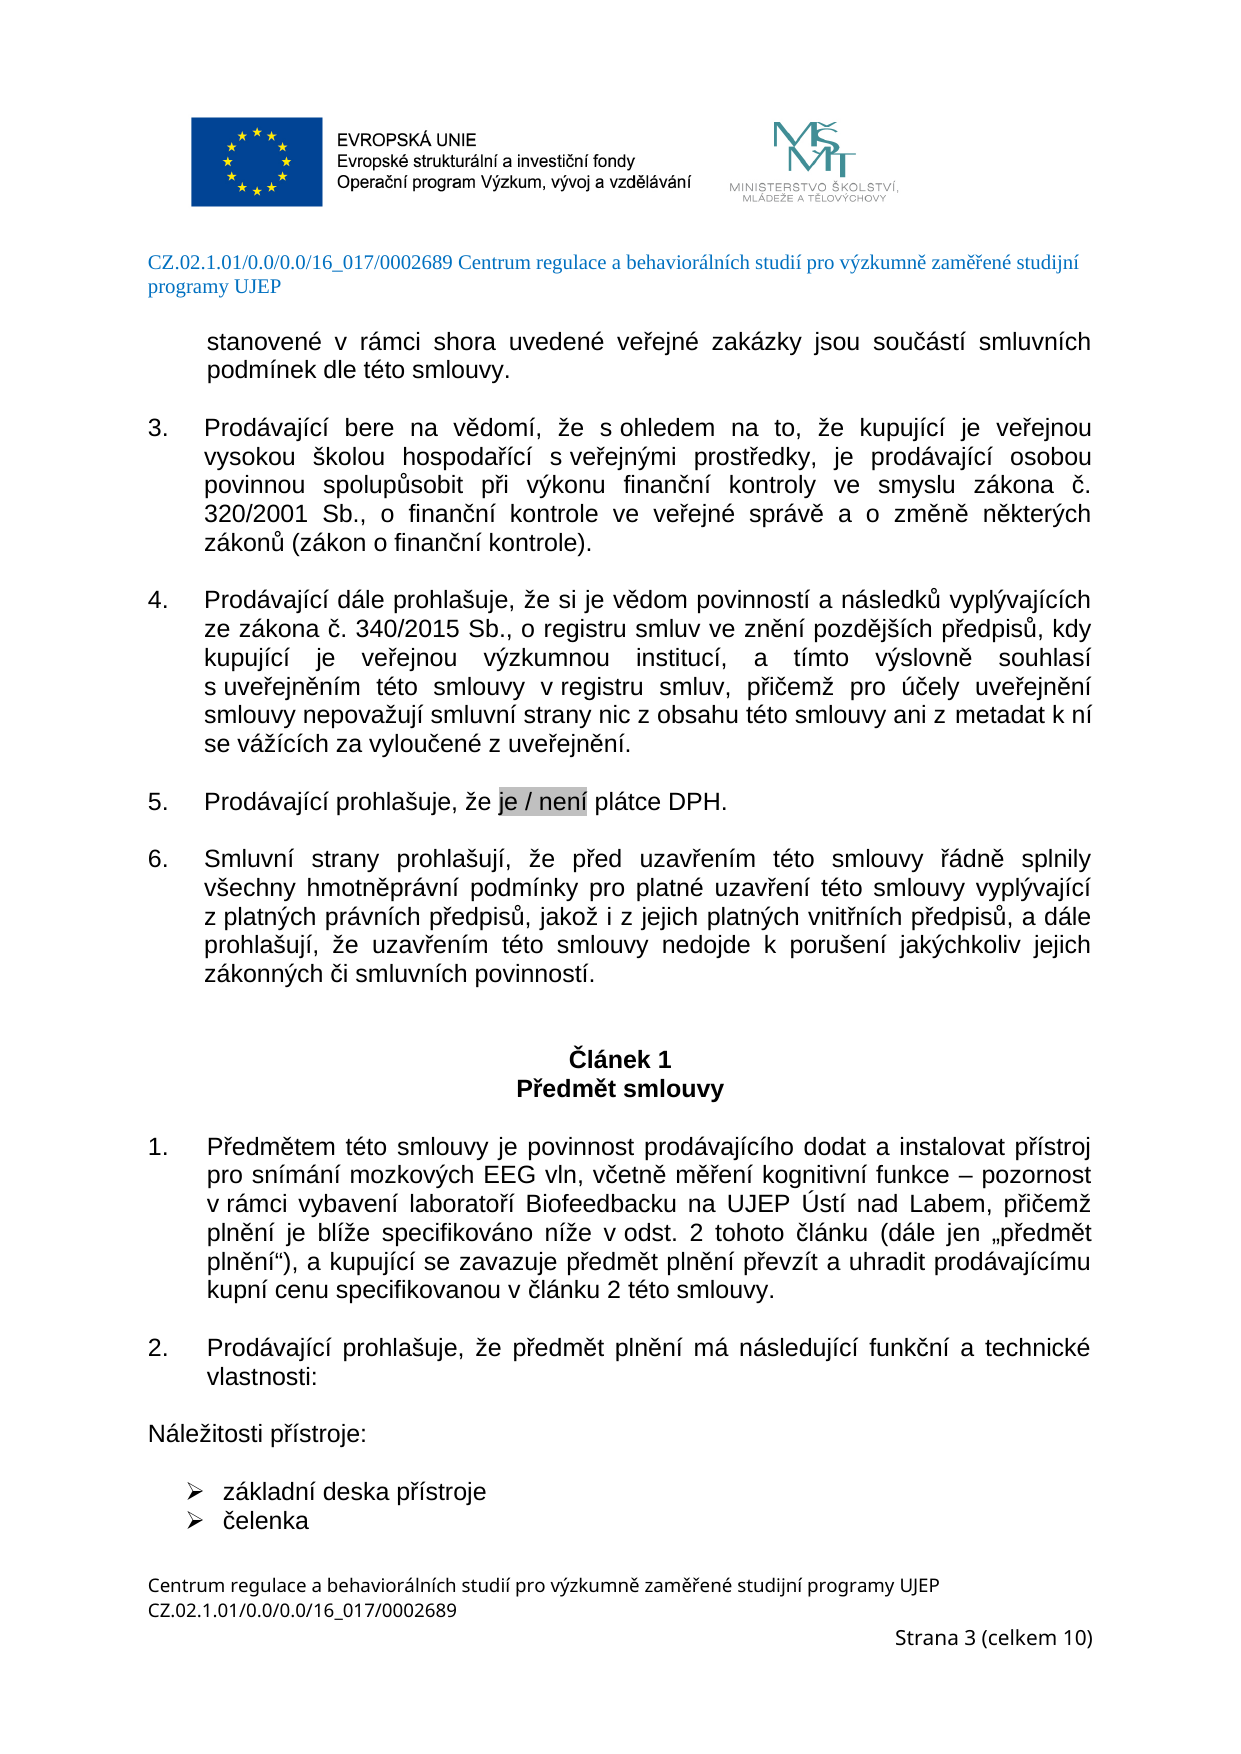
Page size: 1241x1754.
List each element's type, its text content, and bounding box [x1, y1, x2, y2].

text Článek 1 [148, 1046, 1093, 1074]
list Předmětem této smlouvy je povinnost prodávajícího dodat a instalovat přístroj pro snímání mozkových EEG vln, včetně měření kognitivní funkce – pozornost v rámci vybavení laboratoří Biofeedbacku na UJEP Ústí nad Labem, přičemž plnění je blíže specifikováno níže v odst. 2 tohoto článku (dále jen „předmět plnění“), a kupující se zavazuje předmět plnění převzít a uhradit prodávajícímu kupní cenu specifikovanou v článku 2 této smlouvy. [148, 1132, 1093, 1304]
text Náležitosti přístroje: [148, 1419, 1093, 1448]
list základní deska přístroje [185, 1477, 1093, 1506]
list Prodávající dále prohlašuje, že si je vědom povinností a následků vyplývajících ze zákona č. 340/2015 Sb., o registru smluv ve znění pozdějších předpisů, kdy kupující je veřejnou výzkumnou institucí, a tímto výslovně souhlasí s uveřejněním této smlouvy v registru smluv, přičemž pro účely uveřejnění smlouvy nepovažují smluvní strany nic z obsahu této smlouvy ani z metadat k ní se vážících za vyloučené z uveřejnění. [148, 586, 1093, 758]
list čelenka [185, 1506, 1093, 1534]
list Prodávající prohlašuje, že je / není plátce DPH. [587, 787, 1093, 816]
subtitle Předmět smlouvy [148, 1074, 1093, 1103]
list Prodávající bere na vědomí, že s ohledem na to, že kupující je veřejnou vysokou školou hospodařící s veřejnými prostředky, je prodávající osobou povinnou spolupůsobit při výkonu finanční kontroly ve smyslu zákona č. 320/2001 Sb., o finanční kontrole ve veřejné správě a o změně některých zákonů (zákon o finanční kontrole). [148, 413, 1093, 557]
list Smluvní strany prohlašují, že před uzavřením této smlouvy řádně splnily všechny hmotněprávní podmínky pro platné uzavření této smlouvy vyplývající z platných právních předpisů, jakož i z jejich platných vnitřních předpisů, a dále prohlašují, že uzavřením této smlouvy nedojde k porušení jakýchkoliv jejich zákonných či smluvních povinností. [148, 844, 1093, 988]
list Prodávající prohlašuje, že je / není plátce DPH. [148, 787, 499, 816]
subtitle 2. Prodávající prohlašuje, že předmět plnění má následující funkční a technické vlastnosti: [148, 1333, 1093, 1391]
picture [147, 73, 942, 250]
